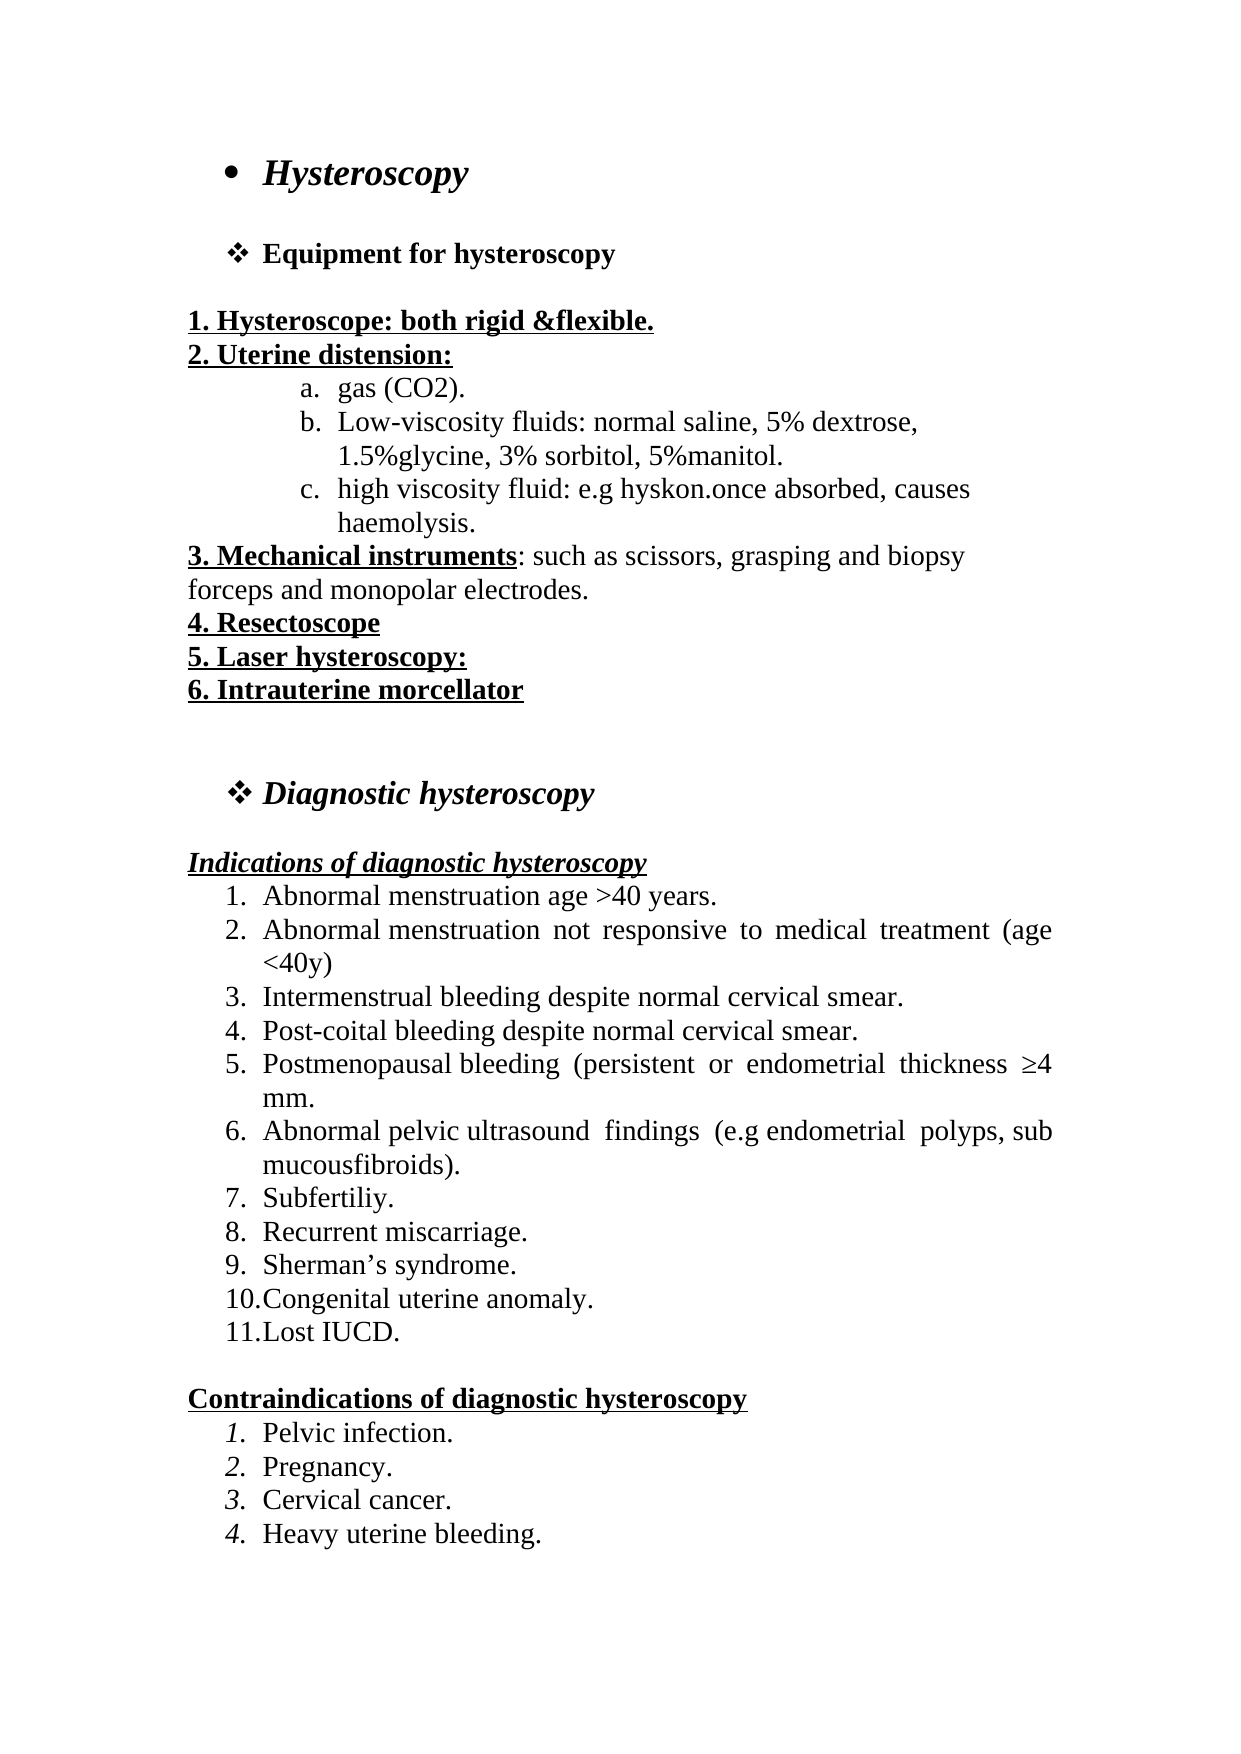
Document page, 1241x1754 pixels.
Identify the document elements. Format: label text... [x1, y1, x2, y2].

list Abnormal menstruation age ˃40 years. [225, 878, 1053, 912]
list Heavy uterine bleeding. [225, 1516, 1053, 1549]
text Contraindications of diagnostic hysteroscopy [187, 1382, 1053, 1415]
list Pelvic infection. [225, 1415, 1053, 1449]
list Recurrent miscarriage. [225, 1214, 1053, 1247]
list gas (CO2). [300, 371, 1053, 404]
list Lost IUCD. [225, 1314, 1053, 1348]
list Equipment for hysteroscopy [225, 236, 1053, 270]
list Diagnostic hysteroscopy [225, 773, 1053, 811]
list Postmenopausal bleeding (persistent or endometrial thickness ≥4 mm. [225, 1046, 1053, 1113]
list high viscosity fluid: e.g hyskon.once absorbed, causes haemolysis. [300, 471, 1053, 538]
text 3. Mechanical instruments: such as scissors, grasping and biopsy forceps and monopolar electrodes. [187, 538, 1053, 605]
list Pregnancy. [225, 1449, 1053, 1482]
list Abnormal menstruation not responsive to medical treatment (age <40y) [225, 912, 1053, 979]
text 6. Intrauterine morcellator [187, 672, 1053, 706]
text 2. Uterine distension: [187, 337, 1053, 371]
list Cervical cancer. [225, 1482, 1053, 1516]
list Hysteroscopy [225, 150, 1053, 193]
list Abnormal pelvic ultrasound findings (e.g endometrial polyps, sub mucousfibroids). [225, 1113, 1053, 1180]
list Congenital uterine anomaly. [225, 1281, 1053, 1314]
text 1. Hysteroscope: both rigid &flexible. [187, 303, 1053, 337]
text Indications of diagnostic hysteroscopy [187, 845, 1053, 878]
text 4. Resectoscope [187, 605, 1053, 639]
list Intermenstrual bleeding despite normal cervical smear. [225, 979, 1053, 1013]
list Post-coital bleeding despite normal cervical smear. [225, 1013, 1053, 1046]
list Low-viscosity fluids: normal saline, 5% dextrose, 1.5%glycine, 3% sorbitol, 5%manitol. [300, 404, 1053, 471]
text 5. Laser hysteroscopy: [187, 639, 1053, 672]
list Subfertiliy. [225, 1180, 1053, 1214]
list Sherman’s syndrome. [225, 1247, 1053, 1281]
